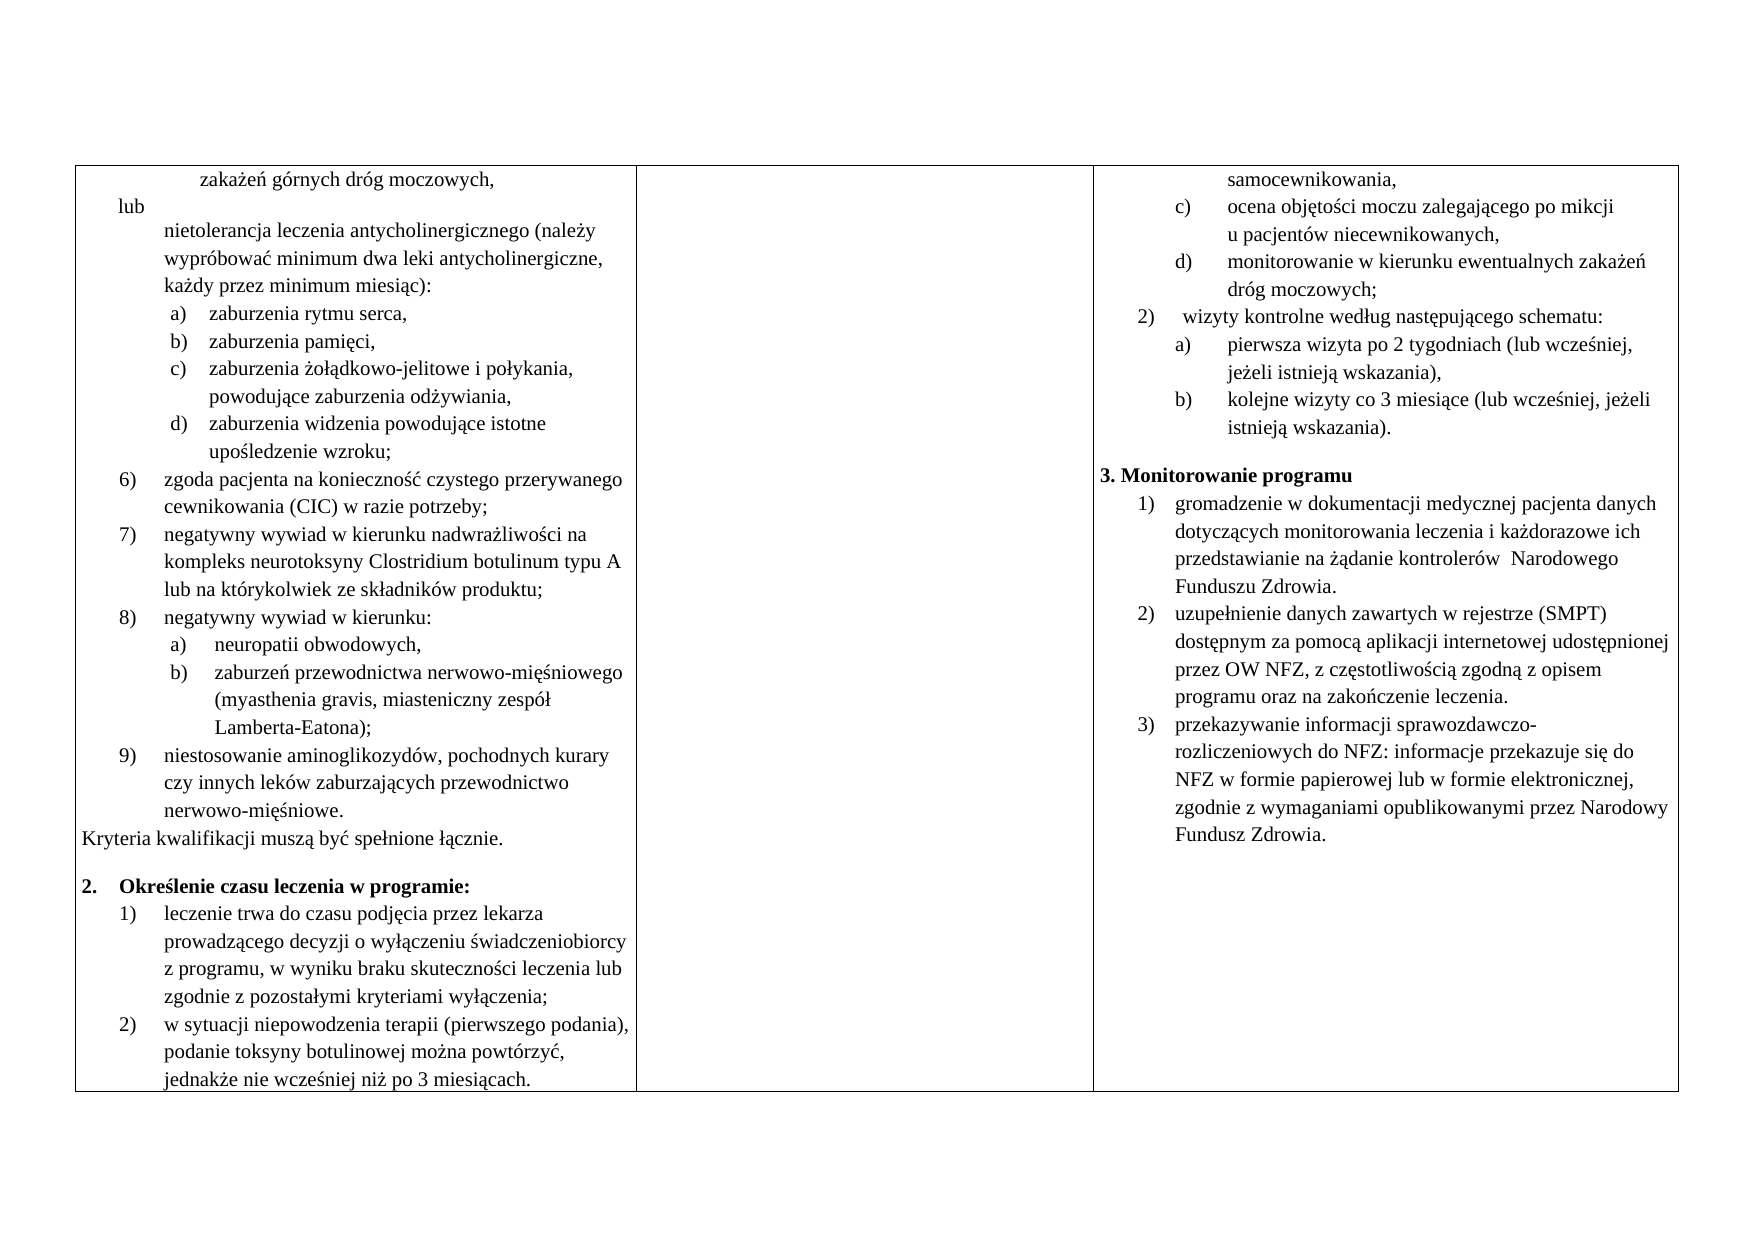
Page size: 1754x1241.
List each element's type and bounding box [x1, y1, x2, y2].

table_cell [637, 166, 1093, 1091]
table_cell [76, 166, 636, 1091]
table_cell [1094, 166, 1678, 1091]
